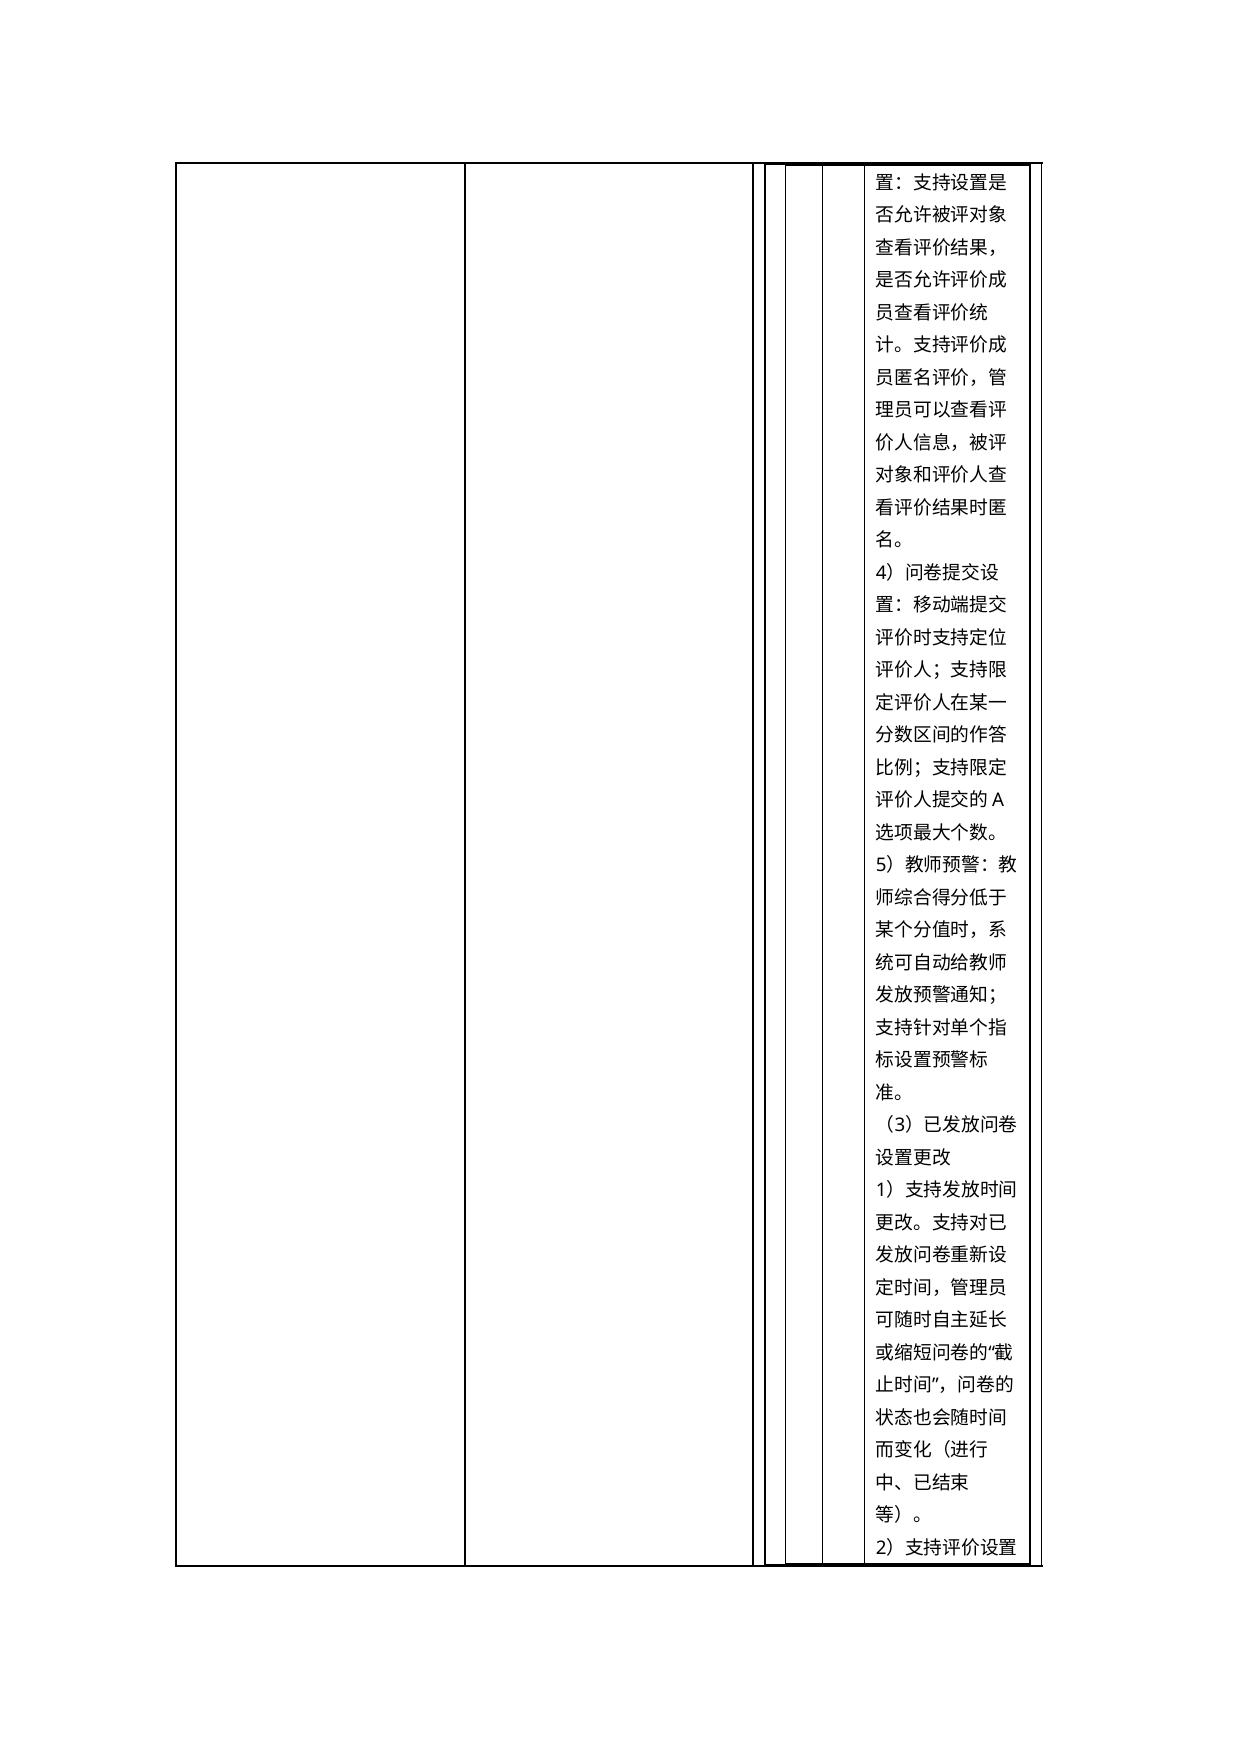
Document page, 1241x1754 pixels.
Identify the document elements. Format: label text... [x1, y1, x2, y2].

table_cell [466, 164, 752, 1565]
table_cell [865, 166, 1029, 1563]
table_cell [754, 164, 764, 1565]
table_cell [786, 166, 822, 1563]
table_cell 1 [177, 164, 464, 1565]
table_cell [1031, 164, 1041, 1565]
table_cell [766, 165, 785, 1564]
table_cell [823, 166, 864, 1563]
